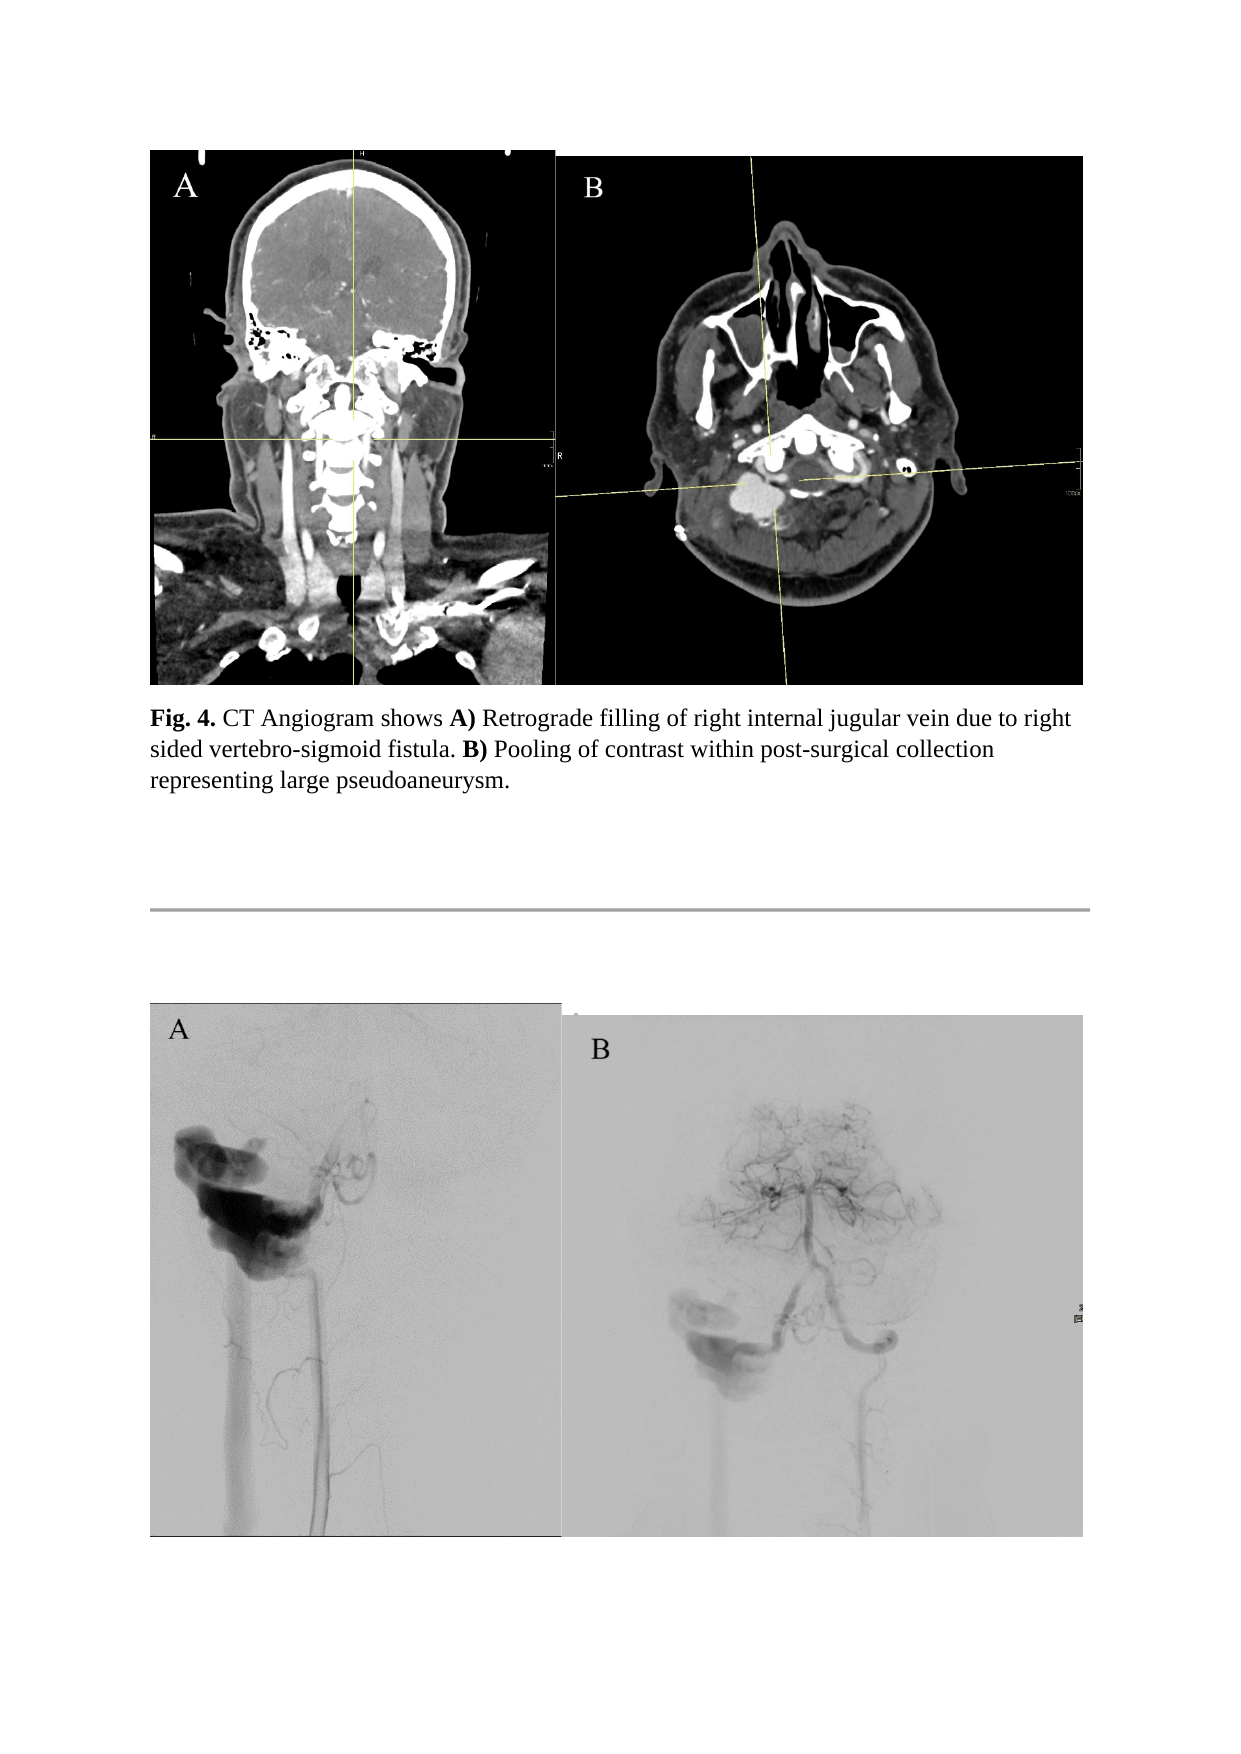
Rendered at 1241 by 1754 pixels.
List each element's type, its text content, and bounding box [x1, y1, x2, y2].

text Fig. 4. CT Angiogram shows A) Retrograde filling of right internal jugular vein due to right sided vertebro-sigmoid fistula. B) Pooling of contrast within post-surgical collection representing large pseudoaneurysm. [150, 703, 1090, 794]
picture [150, 1003, 1083, 1537]
picture [150, 150, 1083, 685]
